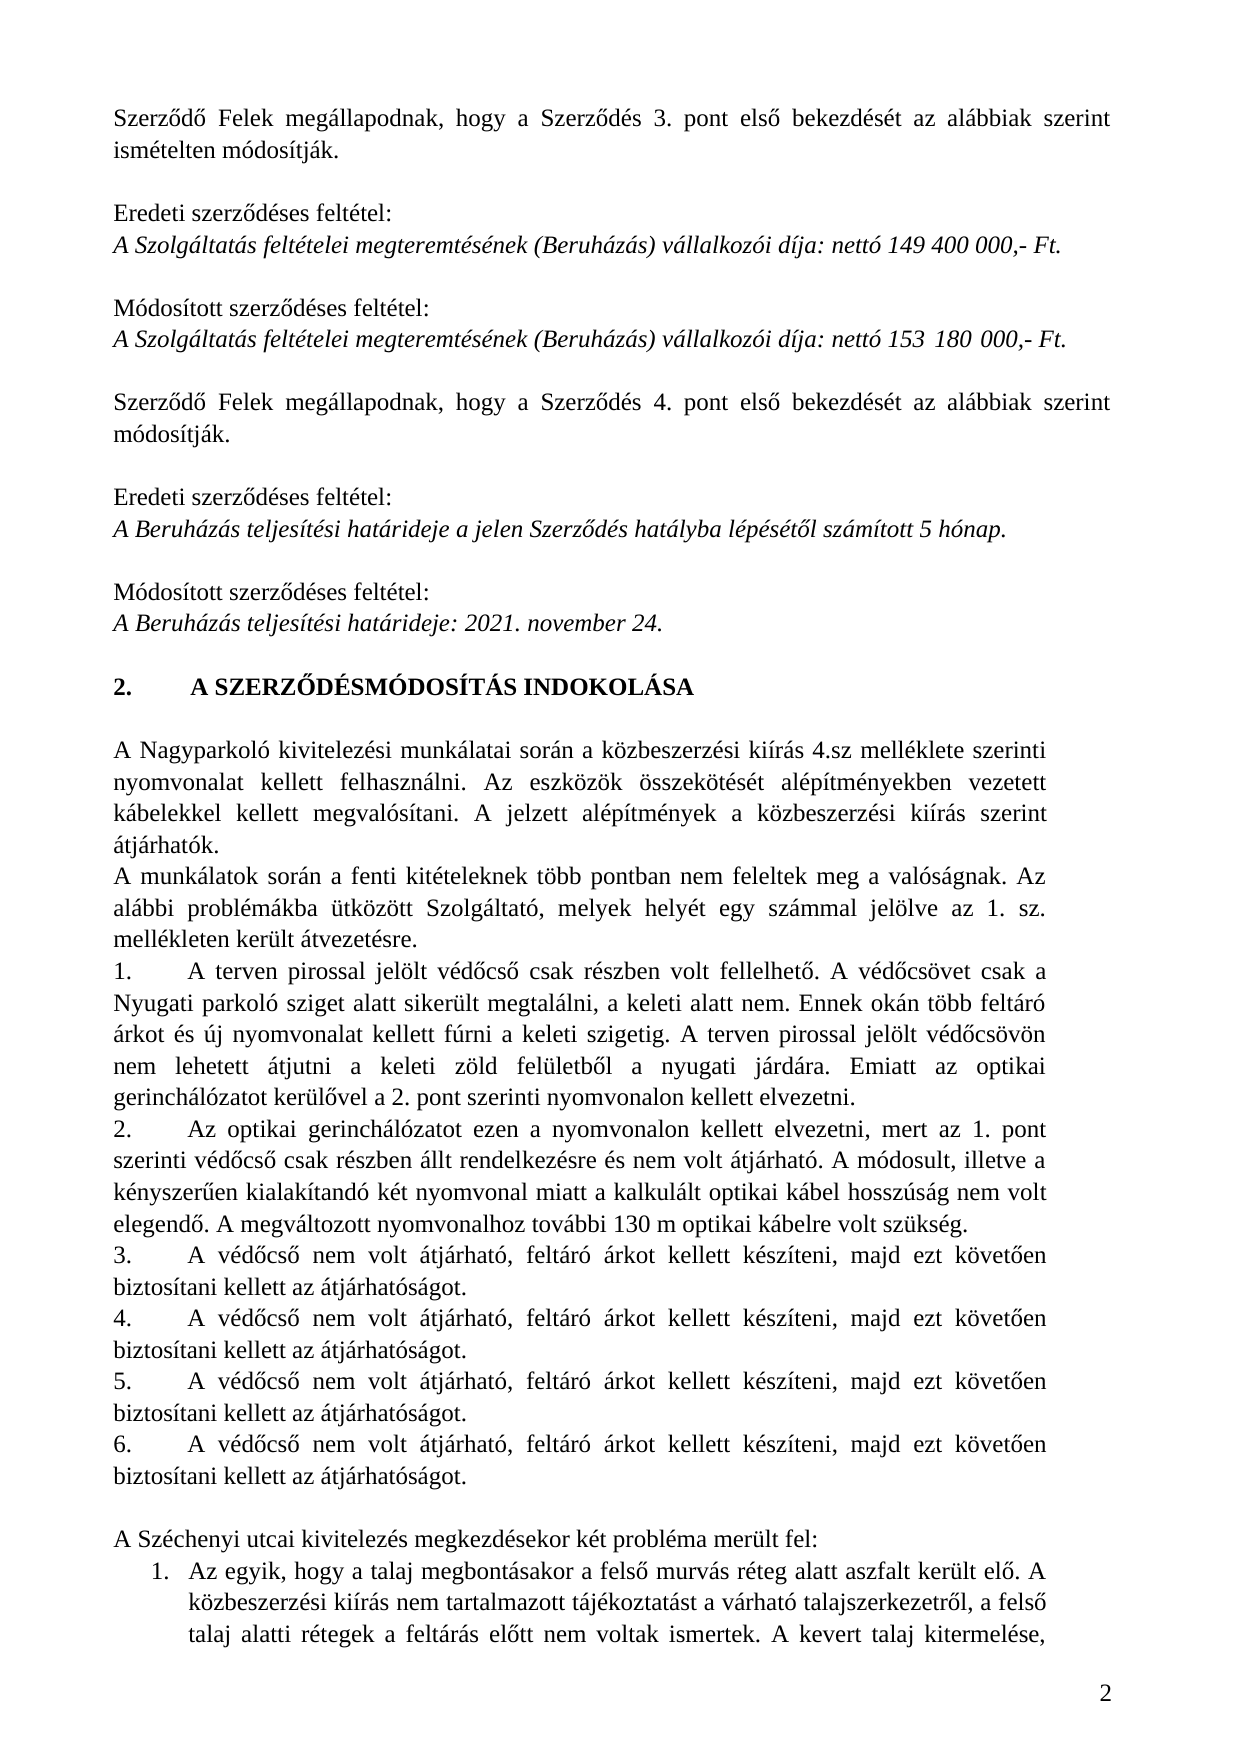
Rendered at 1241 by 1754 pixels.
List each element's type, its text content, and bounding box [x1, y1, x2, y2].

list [151, 1556, 1047, 1648]
text A Szolgáltatás feltételei megteremtésének (Beruházás) vállalkozói díja: nettó 149 400 000,- Ft. [113, 230, 1112, 258]
text 5. A védőcső nem volt átjárható, feltáró árkot kellett készíteni, majd ezt követően biztosítani kellett az átjárhatóságot. [113, 1366, 1047, 1427]
text Eredeti szerződéses feltétel: [113, 198, 1112, 227]
text Eredeti szerződéses feltétel: [113, 482, 1112, 511]
text A Nagyparkoló kivitelezési munkálatai során a közbeszerzési kiírás 4.sz melléklete szerinti nyomvonalat kellett felhasználni. Az eszközök összekötését alépítményekben vezetett kábelekkel kellett megvalósítani. A jelzett alépítmények a közbeszerzési kiírás szerint átjárhatók. [113, 735, 1047, 859]
text A Beruházás teljesítési határideje: 2021. november 24. [113, 608, 1112, 637]
text Módosított szerződéses feltétel: [113, 577, 1112, 606]
text A Beruházás teljesítési határideje a jelen Szerződés hatályba lépésétől számított 5 hónap. [113, 514, 1112, 542]
text 6. A védőcső nem volt átjárható, feltáró árkot kellett készíteni, majd ezt követően biztosítani kellett az átjárhatóságot. [113, 1429, 1047, 1490]
text 3. A védőcső nem volt átjárható, feltáró árkot kellett készíteni, majd ezt követően biztosítani kellett az átjárhatóságot. [113, 1240, 1047, 1301]
list A SZERZŐDÉSMÓDOSÍTÁS INDOKOLÁSA [113, 672, 1112, 701]
text A Széchenyi utcai kivitelezés megkezdésekor két probléma merült fel: [113, 1524, 1047, 1553]
text 4. A védőcső nem volt átjárható, feltáró árkot kellett készíteni, majd ezt követően biztosítani kellett az átjárhatóságot. [113, 1303, 1047, 1364]
text Szerződő Felek megállapodnak, hogy a Szerződés 3. pont első bekezdését az alábbiak szerint ismételten módosítják. [113, 103, 1112, 164]
text A munkálatok során a fenti kitételeknek több pontban nem feleltek meg a valóságnak. Az alábbi problémákba ütközött Szolgáltató, melyek helyét egy számmal jelölve az 1. sz. mellékleten került átvezetésre. [113, 861, 1047, 953]
text 1. A terven pirossal jelölt védőcső csak részben volt fellelhető. A védőcsövet csak a Nyugati parkoló sziget alatt sikerült megtalálni, a keleti alatt nem. Ennek okán több feltáró árkot és új nyomvonalat kellett fúrni a keleti szigetig. A terven pirossal jelölt védőcsövön nem lehetett átjutni a keleti zöld felületből a nyugati járdára. Emiatt az optikai gerinchálózatot kerülővel a 2. pont szerinti nyomvonalon kellett elvezetni. [113, 956, 1047, 1111]
text Szerződő Felek megállapodnak, hogy a Szerződés 4. pont első bekezdését az alábbiak szerint módosítják. [113, 387, 1112, 448]
text 2. Az optikai gerinchálózatot ezen a nyomvonalon kellett elvezetni, mert az 1. pont szerinti védőcső csak részben állt rendelkezésre és nem volt átjárható. A módosult, illetve a kényszerűen kialakítandó két nyomvonal miatt a kalkulált optikai kábel hosszúság nem volt elegendő. A megváltozott nyomvonalhoz további 130 m optikai kábelre volt szükség. [113, 1114, 1047, 1237]
text Módosított szerződéses feltétel: [113, 293, 1112, 322]
text A Szolgáltatás feltételei megteremtésének (Beruházás) vállalkozói díja: nettó 153 180 000,- Ft. [113, 324, 1112, 353]
